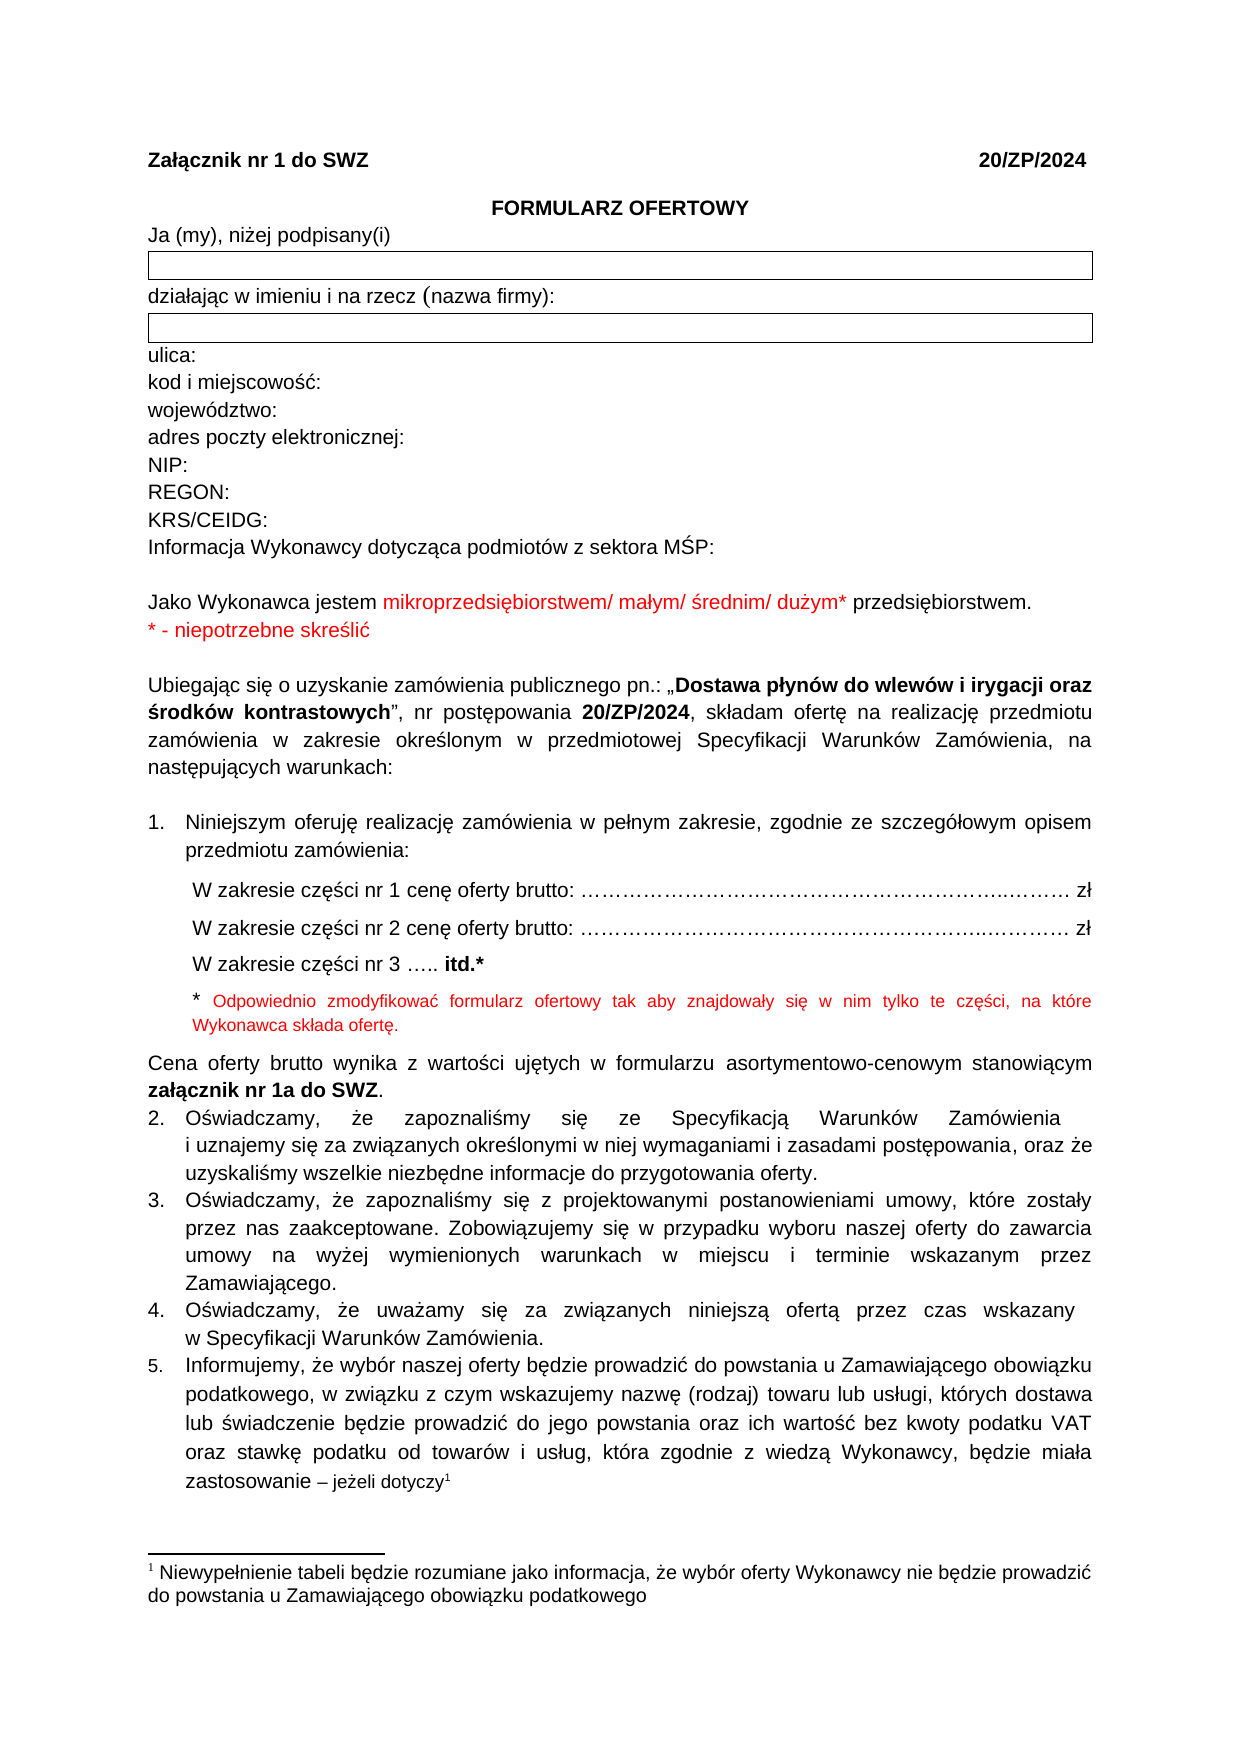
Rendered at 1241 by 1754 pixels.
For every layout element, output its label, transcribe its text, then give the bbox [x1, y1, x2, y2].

text województwo: [148, 398, 1093, 422]
table_header [149, 252, 1092, 279]
text Cena oferty brutto wynika z wartości ujętych w formularzu asortymentowo-cenowym stanowiącym załącznik nr 1a do SWZ. [148, 1051, 1093, 1102]
text REGON: [148, 480, 1093, 504]
text NIP: [148, 453, 1093, 477]
list Oświadczamy, że uważamy się za związanych niniejszą ofertą przez czas wskazany w Specyfikacji Warunków Zamówienia. [148, 1298, 1093, 1350]
text Jako Wykonawca jestem mikroprzedsiębiorstwem/ małym/ średnim/ dużym* przedsiębiorstwem. [148, 590, 1093, 614]
text kod i miejscowość: [148, 370, 1093, 394]
list Niniejszym oferuję realizację zamówienia w pełnym zakresie, zgodnie ze szczegółowym opisem przedmiotu zamówienia: [148, 810, 1093, 862]
text działając w imieniu i na rzecz (nazwa firmy): [148, 280, 1093, 309]
text W zakresie części nr 2 cenę oferty brutto: …………………………………………………..………… zł [192, 916, 1093, 940]
text W zakresie części nr 1 cenę oferty brutto: ……………………………………………………..……… zł [192, 878, 1093, 902]
text Ja (my), niżej podpisany(i) [148, 223, 1093, 247]
text * Odpowiednio zmodyfikować formularz ofertowy tak aby znajdowały się w nim tylko te części, na które Wykonawca składa ofertę. [192, 988, 1093, 1035]
text W zakresie części nr 3 ….. itd.* [192, 952, 1093, 976]
list Oświadczamy, że zapoznaliśmy się z projektowanymi postanowieniami umowy, które zostały przez nas zaakceptowane. Zobowiązujemy się w przypadku wyboru naszej oferty do zawarcia umowy na wyżej wymienionych warunkach w miejscu i terminie wskazanym przez Zamawiającego. [148, 1188, 1093, 1295]
list Informujemy, że wybór naszej oferty będzie prowadzić do powstania u Zamawiającego obowiązku podatkowego, w związku z czym wskazujemy nazwę (rodzaj) towaru lub usługi, których dostawa lub świadczenie będzie prowadzić do jego powstania oraz ich wartość bez kwoty podatku VAT oraz stawkę podatku od towarów i usług, która zgodnie z wiedzą Wykonawcy, będzie miała zastosowanie – jeżeli dotyczy [148, 1353, 1093, 1493]
text KRS/CEIDG: [148, 508, 1093, 532]
text Załącznik nr 1 do SWZ 20/ZP/2024 [148, 148, 1093, 172]
text Ubiegając się o uzyskanie zamówienia publicznego pn.: „Dostawa płynów do wlewów i irygacji oraz środków kontrastowych”, nr postępowania 20/ZP/2024, składam ofertę na realizację przedmiotu zamówienia w zakresie określonym w przedmiotowej Specyfikacji Warunków Zamówienia, na następujących warunkach: [148, 673, 1093, 779]
text adres poczty elektronicznej: [148, 425, 1093, 449]
text Informacja Wykonawcy dotycząca podmiotów z sektora MŚP: [148, 535, 1093, 559]
table_header [149, 314, 1092, 342]
text ulica: [148, 343, 1093, 367]
text * - niepotrzebne skreślić [148, 618, 1093, 642]
list Oświadczamy, że zapoznaliśmy się ze Specyfikacją Warunków Zamówienia i uznajemy się za związanych określonymi w niej wymaganiami i zasadami postępowania, oraz że uzyskaliśmy wszelkie niezbędne informacje do przygotowania oferty. [148, 1106, 1093, 1185]
text FORMULARZ OFERTOWY [148, 196, 1093, 219]
